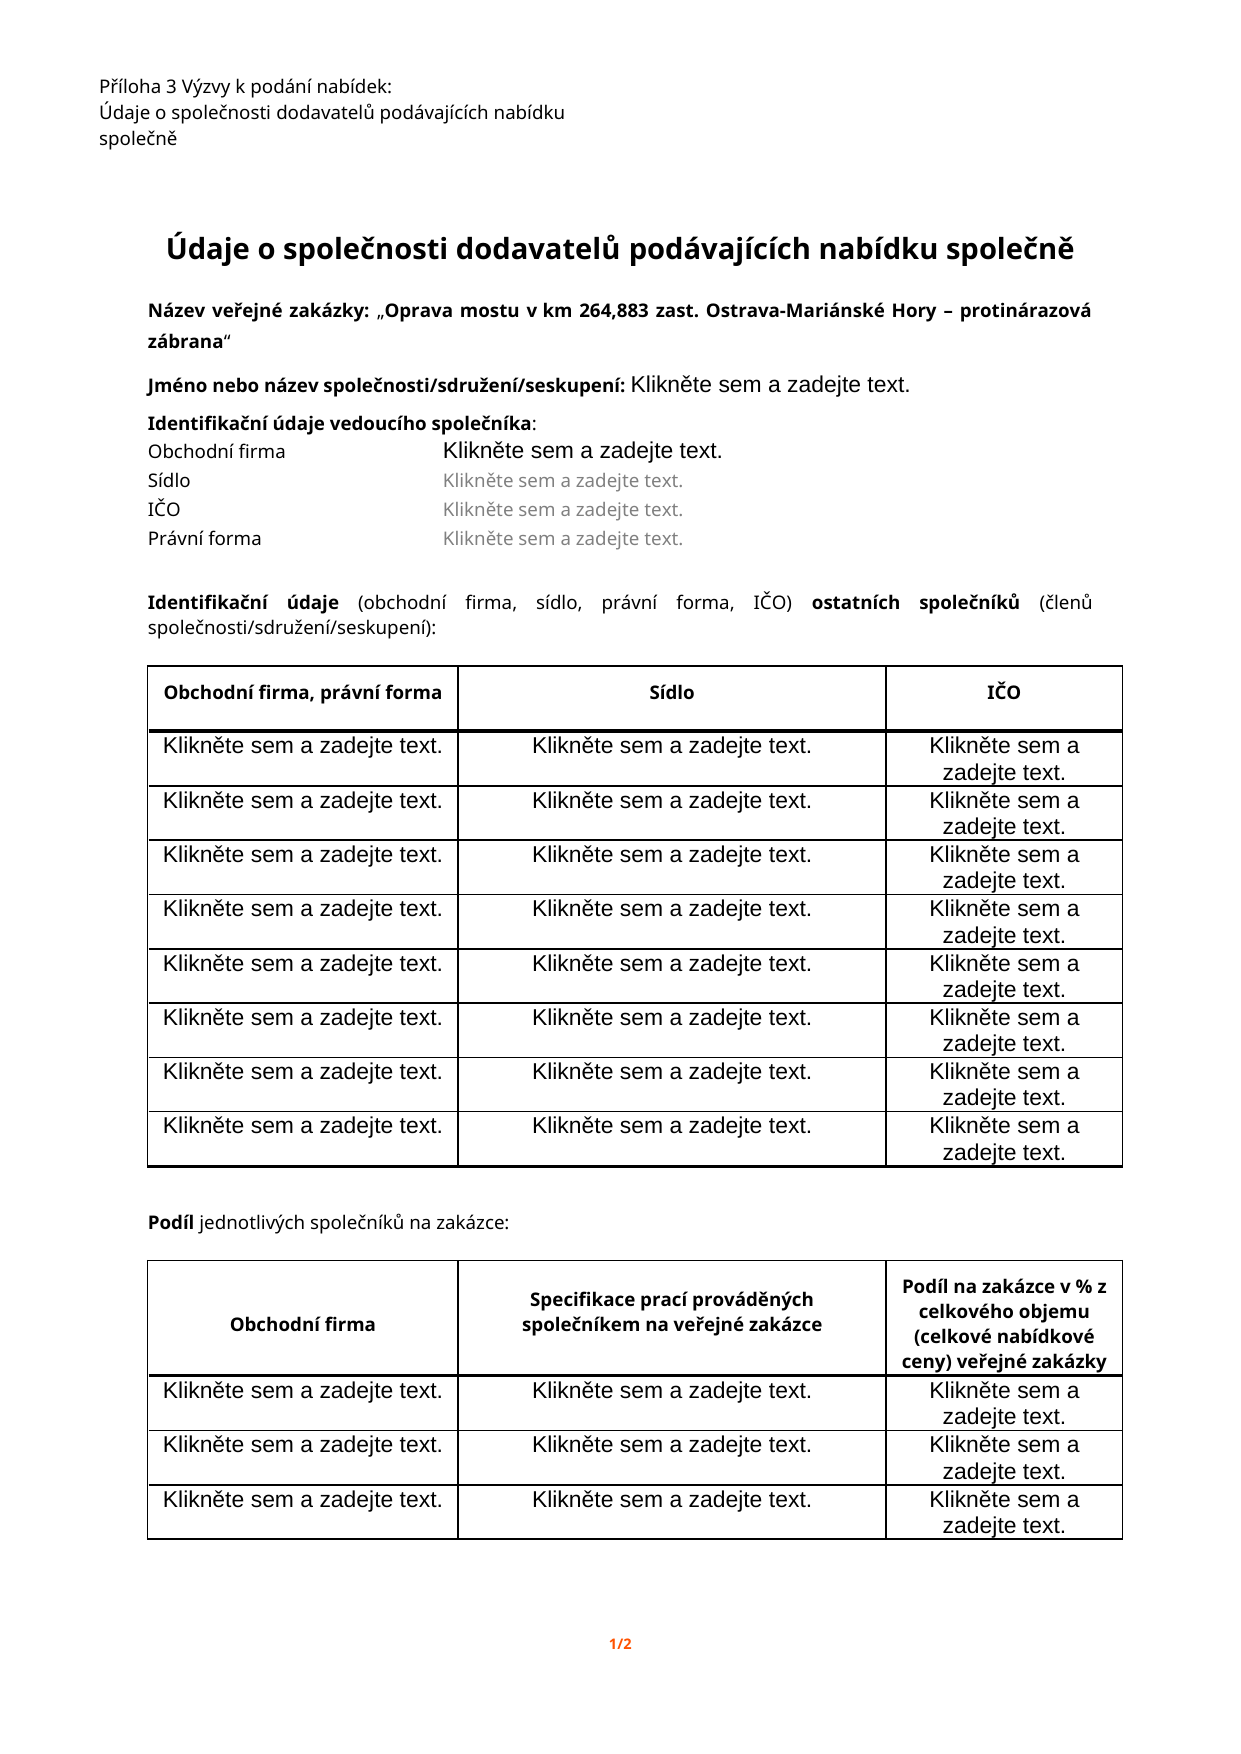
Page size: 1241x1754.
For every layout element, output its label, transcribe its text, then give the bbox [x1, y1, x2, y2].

table_header Podíl na zakázce v % z celkového objemu (celkové nabídkové ceny) veřejné zakázky [887, 1261, 1122, 1374]
table_header IČO [887, 667, 1122, 729]
text Obchodní firma [148, 436, 1093, 465]
text Identifikační údaje (obchodní firma, sídlo, právní forma, IČO) ostatních společníků (členů společnosti/sdružení/seskupení): [148, 590, 1093, 640]
title Údaje o společnosti dodavatelů podávajících nabídku společně [148, 228, 1093, 268]
text Identifikační údaje vedoucího společníka: [148, 411, 1093, 436]
text Právní forma [148, 523, 1093, 552]
text IČO [148, 494, 1093, 523]
table_header Obchodní firma, právní forma [148, 667, 457, 729]
table_header Sídlo [459, 667, 885, 729]
text Podíl jednotlivých společníků na zakázce: [148, 1210, 1093, 1260]
text Sídlo [148, 465, 1093, 494]
text Jméno nebo název společnosti/sdružení/seskupení: [148, 367, 1093, 398]
table_header Specifikace prací prováděných společníkem na veřejné zakázce [459, 1261, 885, 1374]
text Název veřejné zakázky: „Oprava mostu v km 264,883 zast. Ostrava-Mariánské Hory – protinárazová zábrana“ [148, 293, 1093, 355]
table_header Obchodní firma [148, 1261, 457, 1374]
